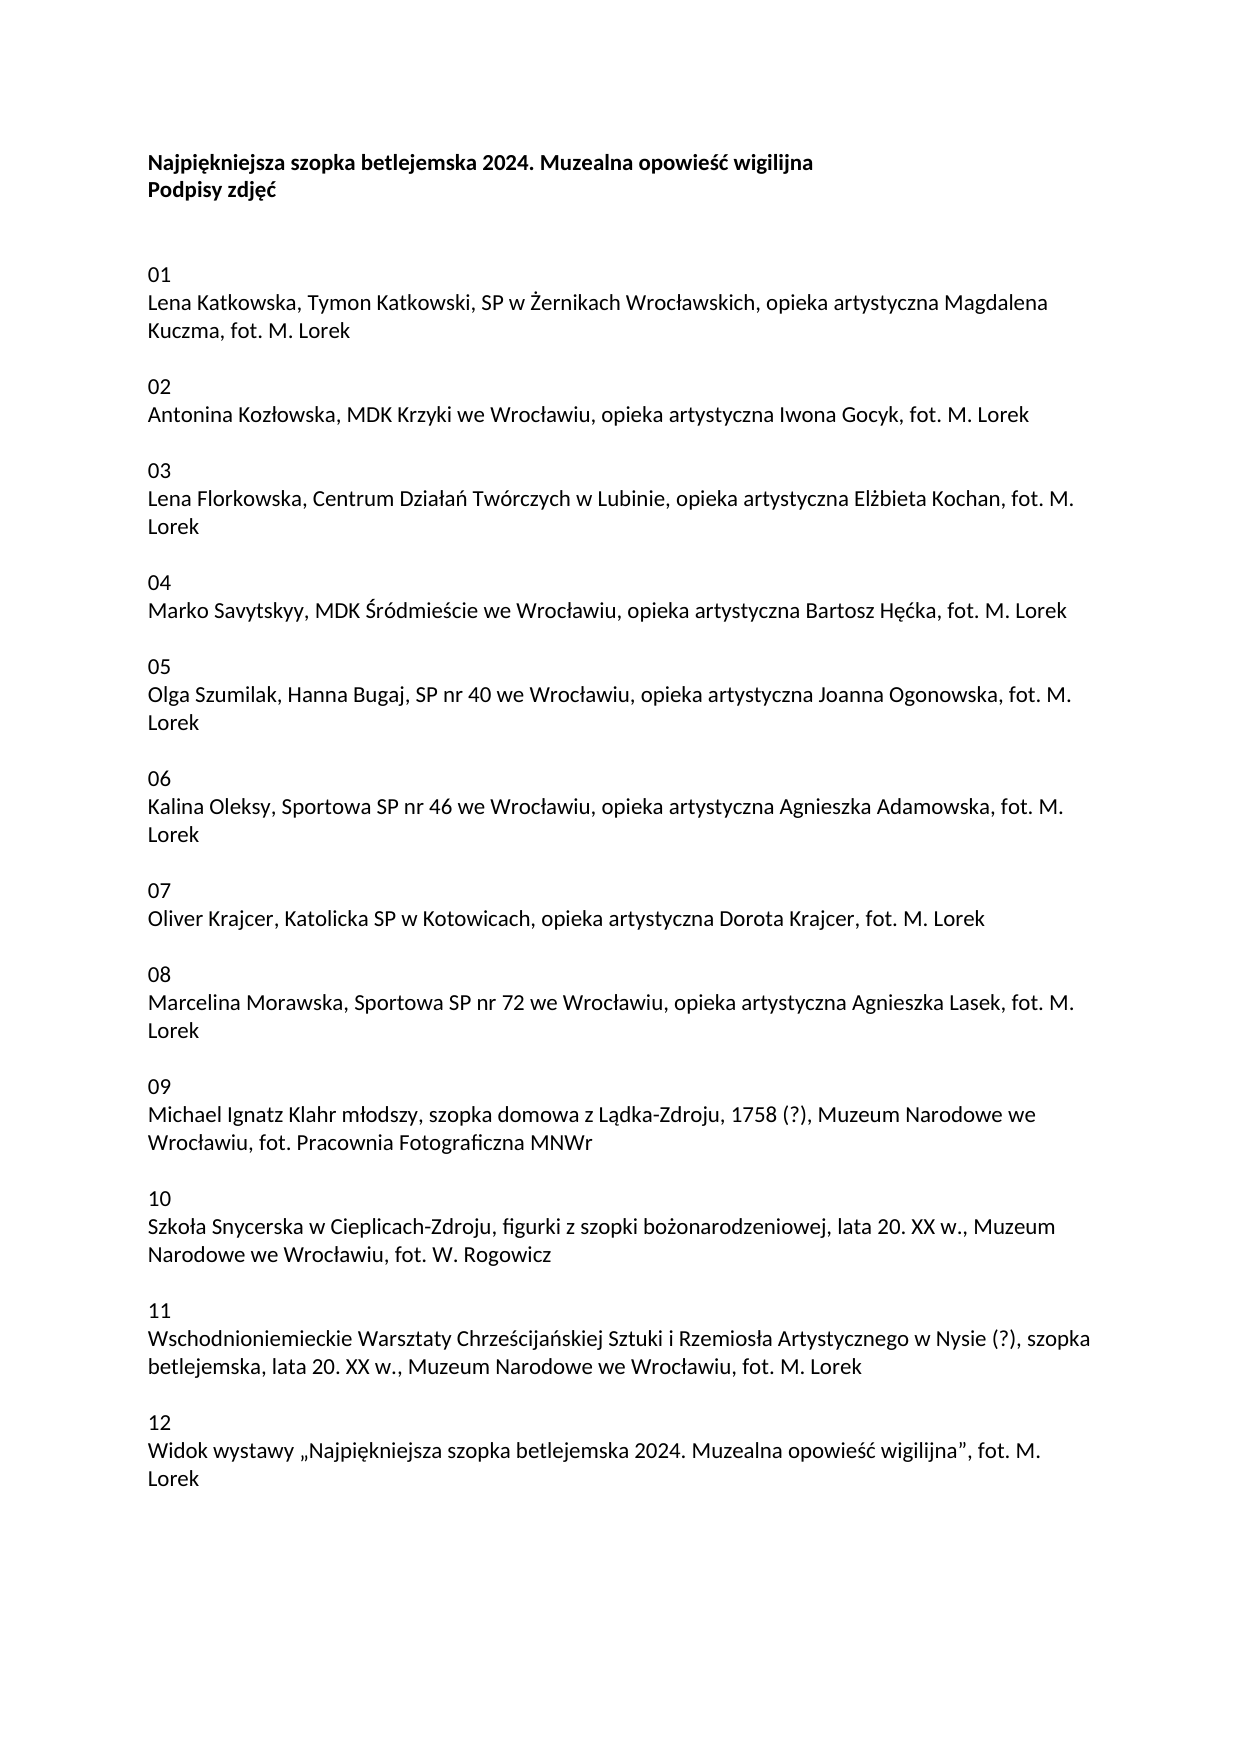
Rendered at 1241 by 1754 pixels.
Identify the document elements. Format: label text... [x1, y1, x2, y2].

text 03 [148, 456, 1093, 484]
text 02 [148, 372, 1093, 400]
text 07 [148, 876, 1093, 904]
text Szkoła Snycerska w Cieplicach-Zdroju, figurki z szopki bożonarodzeniowej, lata 20. XX w., Muzeum Narodowe we Wrocławiu, fot. W. Rogowicz [148, 1212, 1093, 1268]
text Lena Katkowska, Tymon Katkowski, SP w Żernikach Wrocławskich, opieka artystyczna Magdalena Kuczma, fot. M. Lorek [148, 288, 1093, 344]
text Podpisy zdjęć [148, 176, 1093, 204]
text 12 [148, 1408, 1093, 1437]
text Kalina Oleksy, Sportowa SP nr 46 we Wrocławiu, opieka artystyczna Agnieszka Adamowska, fot. M. Lorek [148, 792, 1093, 848]
text Olga Szumilak, Hanna Bugaj, SP nr 40 we Wrocławiu, opieka artystyczna Joanna Ogonowska, fot. M. Lorek [148, 680, 1093, 736]
text Oliver Krajcer, Katolicka SP w Kotowicach, opieka artystyczna Dorota Krajcer, fot. M. Lorek [148, 904, 1093, 932]
text 04 [148, 568, 1093, 596]
text 05 [148, 652, 1093, 680]
text 11 [148, 1296, 1093, 1324]
text Marcelina Morawska, Sportowa SP nr 72 we Wrocławiu, opieka artystyczna Agnieszka Lasek, fot. M. Lorek [148, 988, 1093, 1044]
text 09 [148, 1072, 1093, 1100]
text 10 [148, 1184, 1093, 1212]
text Widok wystawy „Najpiękniejsza szopka betlejemska 2024. Muzealna opowieść wigilijna”, fot. M. Lorek [148, 1437, 1093, 1493]
text Lena Florkowska, Centrum Działań Twórczych w Lubinie, opieka artystyczna Elżbieta Kochan, fot. M. Lorek [148, 484, 1093, 540]
text Najpiękniejsza szopka betlejemska 2024. Muzealna opowieść wigilijna [148, 148, 1093, 176]
text 06 [148, 764, 1093, 792]
text Antonina Kozłowska, MDK Krzyki we Wrocławiu, opieka artystyczna Iwona Gocyk, fot. M. Lorek [148, 400, 1093, 428]
text Michael Ignatz Klahr młodszy, szopka domowa z Lądka-Zdroju, 1758 (?), Muzeum Narodowe we Wrocławiu, fot. Pracownia Fotograficzna MNWr [148, 1100, 1093, 1156]
text Marko Savytskyy, MDK Śródmieście we Wrocławiu, opieka artystyczna Bartosz Hęćka, fot. M. Lorek [148, 596, 1093, 624]
text 01 [148, 260, 1093, 288]
text 08 [148, 960, 1093, 988]
text Wschodnioniemieckie Warsztaty Chrześcijańskiej Sztuki i Rzemiosła Artystycznego w Nysie (?), szopka betlejemska, lata 20. XX w., Muzeum Narodowe we Wrocławiu, fot. M. Lorek [148, 1324, 1093, 1381]
